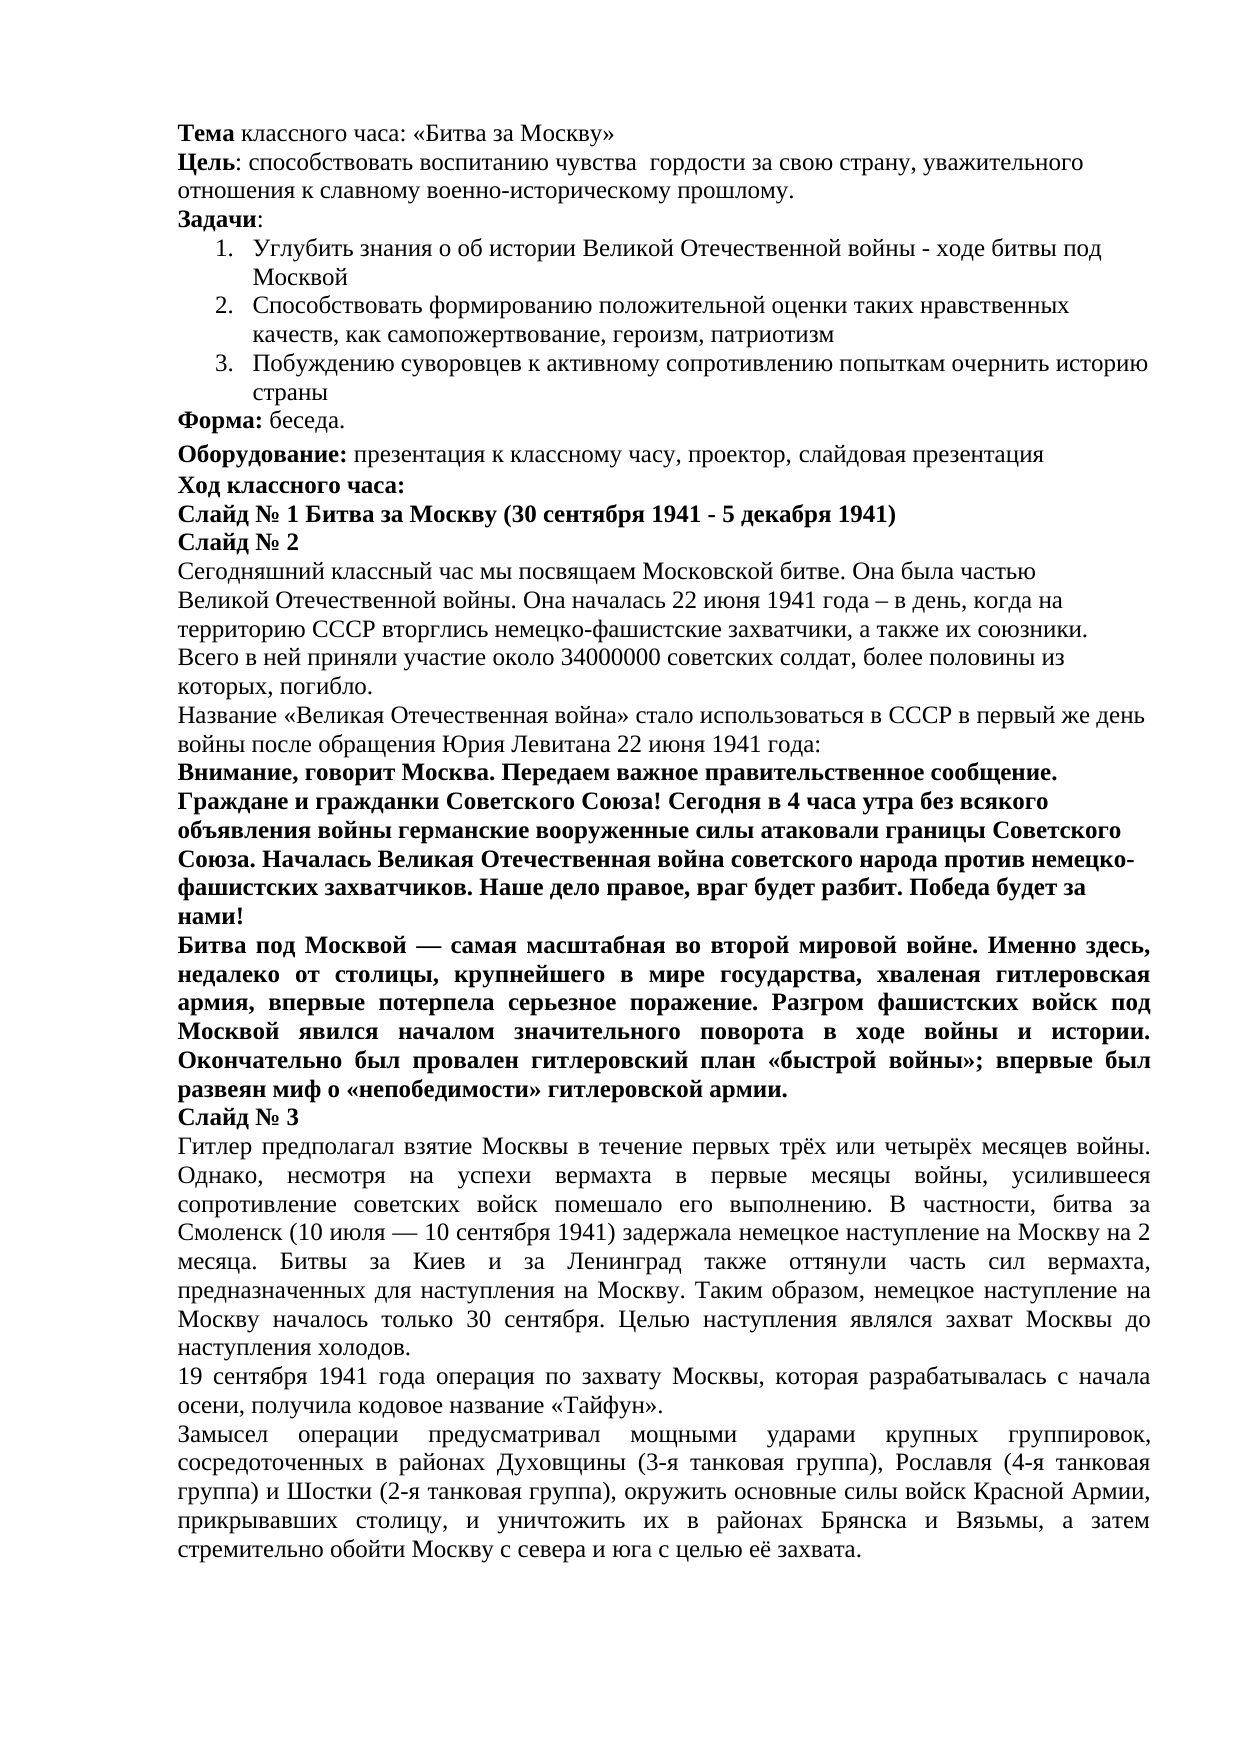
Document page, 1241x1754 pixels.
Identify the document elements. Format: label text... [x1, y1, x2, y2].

text Слайд № 1 Битва за Москву (30 сентября 1941 - 5 декабря 1941) [177, 499, 1152, 527]
text 19 сентября 1941 года операция по захвату Москвы, которая разрабатывалась с начала осени, получила кодовое название «Тайфун». [177, 1361, 1152, 1419]
text Слайд № 3 [177, 1102, 1152, 1131]
text Великой Отечественной войны. Она началась 22 июня 1941 года – в день, когда на территорию СССР вторглись немецко-фашистские захватчики, а также их союзники. Всего в ней приняли участие около 34000000 советских солдат, более половины из которых, погибло. [177, 585, 1152, 700]
text Ход классного часа: [177, 470, 1152, 499]
text Тема классного часа: «Битва за Москву» Цель: способствовать воспитанию чувства гордости за свою страну, уважительного отношения к славному военно-историческому прошлому. [177, 118, 1152, 204]
list Побуждению суворовцев к активному сопротивлению попыткам очернить историю страны [215, 348, 1152, 406]
text Гитлер предполагал взятие Москвы в течение первых трёх или четырёх месяцев войны. Однако, несмотря на успехи вермахта в первые месяцы войны, усилившееся сопротивление советских войск помешало его выполнению. В частности, битва за Смоленск (10 июля — 10 сентября 1941) задержала немецкое наступление на Москву на 2 месяца. Битвы за Киев и за Ленинград также оттянули часть сил вермахта, предназначенных для наступления на Москву. Таким образом, немецкое наступление на Москву началось только 30 сентября. Целью наступления являлся захват Москвы до наступления холодов. [177, 1131, 1152, 1361]
text Сегодняшний классный час мы посвящаем Московской битве. Она была частью [177, 556, 1152, 585]
text Задачи: [177, 204, 1152, 233]
text Битва под Москвой — самая масштабная во второй мировой войне. Именно здесь, недалеко от столицы, крупнейшего в мире государства, хваленая гитлеровская армия, впервые потерпела серьезное поражение. Разгром фашистских войск под Москвой явился началом значительного поворота в ходе войны и истории. Окончательно был провален гитлеровский план «быстрой войны»; впервые был развеян миф о «непобедимости» гитлеровской армии. [177, 930, 1152, 1102]
text Замысел операции предусматривал мощными ударами крупных группировок, сосредоточенных в районах Духовщины (3-я танковая группа), Рославля (4-я танковая группа) и Шостки (2-я танковая группа), окружить основные силы войск Красной Армии, прикрывавших столицу, и уничтожить их в районах Брянска и Вязьмы, а затем стремительно обойти Москву с севера и юга с целью её захвата. [177, 1419, 1152, 1562]
text Внимание, говорит Москва. Передаем важное правительственное сообщение. Граждане и гражданки Советского Союза! Сегодня в 4 часа утра без всякого объявления войны германские вооруженные силы атаковали границы Советского Союза. Началась Великая Отечественная война советского народа против немецко-фашистских захватчиков. Наше дело правое, враг будет разбит. Победа будет за нами! [177, 757, 1152, 930]
list Углубить знания о об истории Великой Отечественной войны - ходе битвы под Москвой [215, 233, 1152, 291]
text Слайд № 2 [177, 527, 1152, 556]
list Способствовать формированию положительной оценки таких нравственных качеств, как самопожертвование, героизм, патриотизм [215, 291, 1152, 348]
text Название «Великая Отечественная война» стало использоваться в СССР в первый же день войны после обращения Юрия Левитана 22 июня 1941 года: [177, 700, 1152, 757]
text Форма: беседа. Оборудование: презентация к классному часу, проектор, слайдовая презентация [177, 406, 1152, 470]
